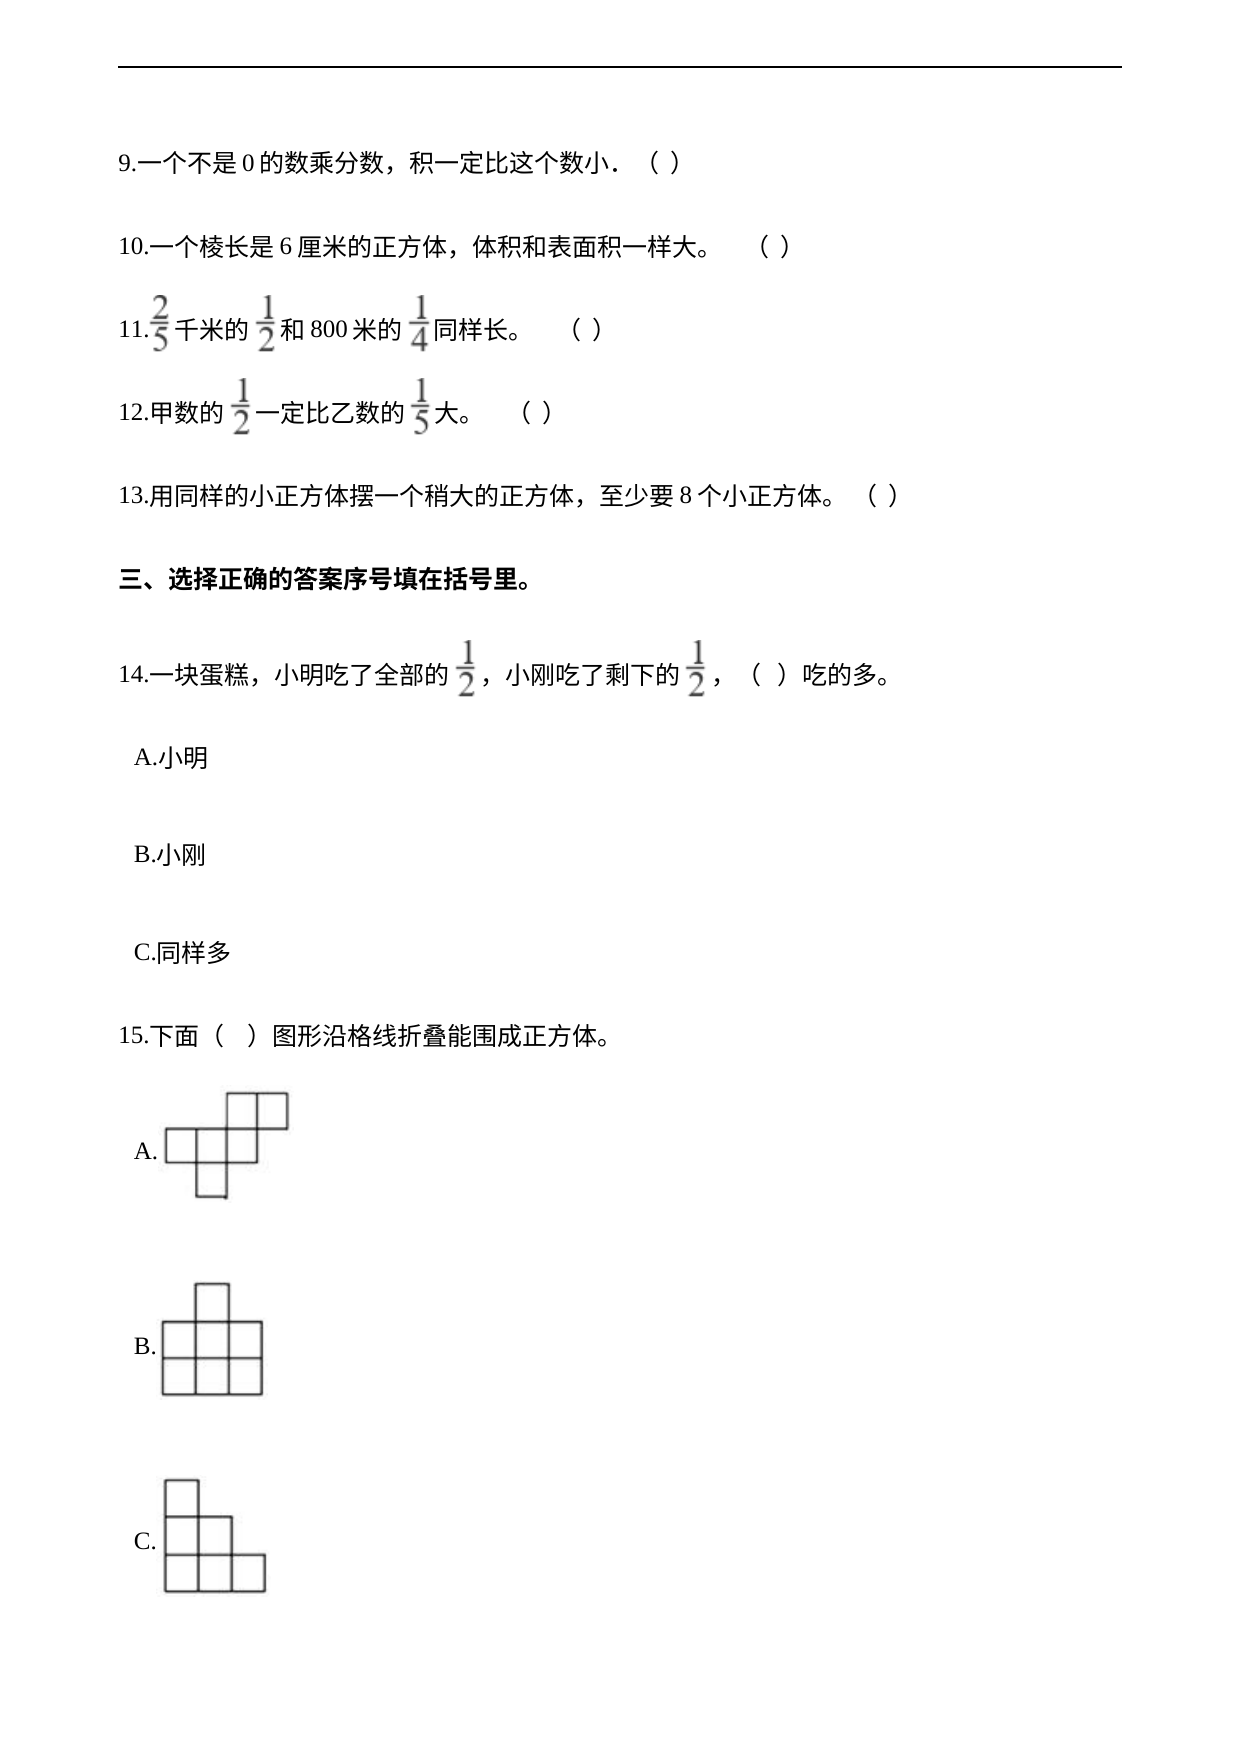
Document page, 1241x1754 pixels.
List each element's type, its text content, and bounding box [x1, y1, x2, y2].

text 9.一个不是0的数乘分数，积一定比这个数小．（ ） [118, 129, 1122, 194]
picture [230, 378, 256, 436]
picture [255, 295, 281, 353]
text 15.下面（ ）图形沿格线折叠能围成正方体。 [118, 1002, 1122, 1067]
picture [685, 640, 711, 698]
picture [156, 1280, 268, 1400]
picture [408, 295, 434, 353]
text 13.用同样的小正方体摆一个稍大的正方体，至少要8个小正方体。 （ ） [118, 462, 1122, 527]
text 10.一个棱长是6厘米的正方体，体积和表面积一样大。 （ ） [118, 213, 1122, 278]
picture [156, 1475, 271, 1597]
text 11.千米的 和800米的 同样长。 （ ） [118, 296, 1122, 361]
text 12.甲数的 一定比乙数的 大。 （ ） [118, 379, 1122, 444]
text 三、选择正确的答案序号填在括号里。 [118, 545, 1122, 610]
text 14.一块蛋糕，小明吃了全部的 ，小刚吃了剩下的 ，（ ）吃的多。 [118, 641, 1122, 706]
picture [455, 640, 481, 698]
text A. B. C. [134, 1085, 1122, 1605]
picture [410, 378, 434, 436]
text A.小明 B.小刚 C.同样多 [134, 724, 1122, 984]
picture [158, 1085, 294, 1203]
picture [149, 295, 175, 353]
